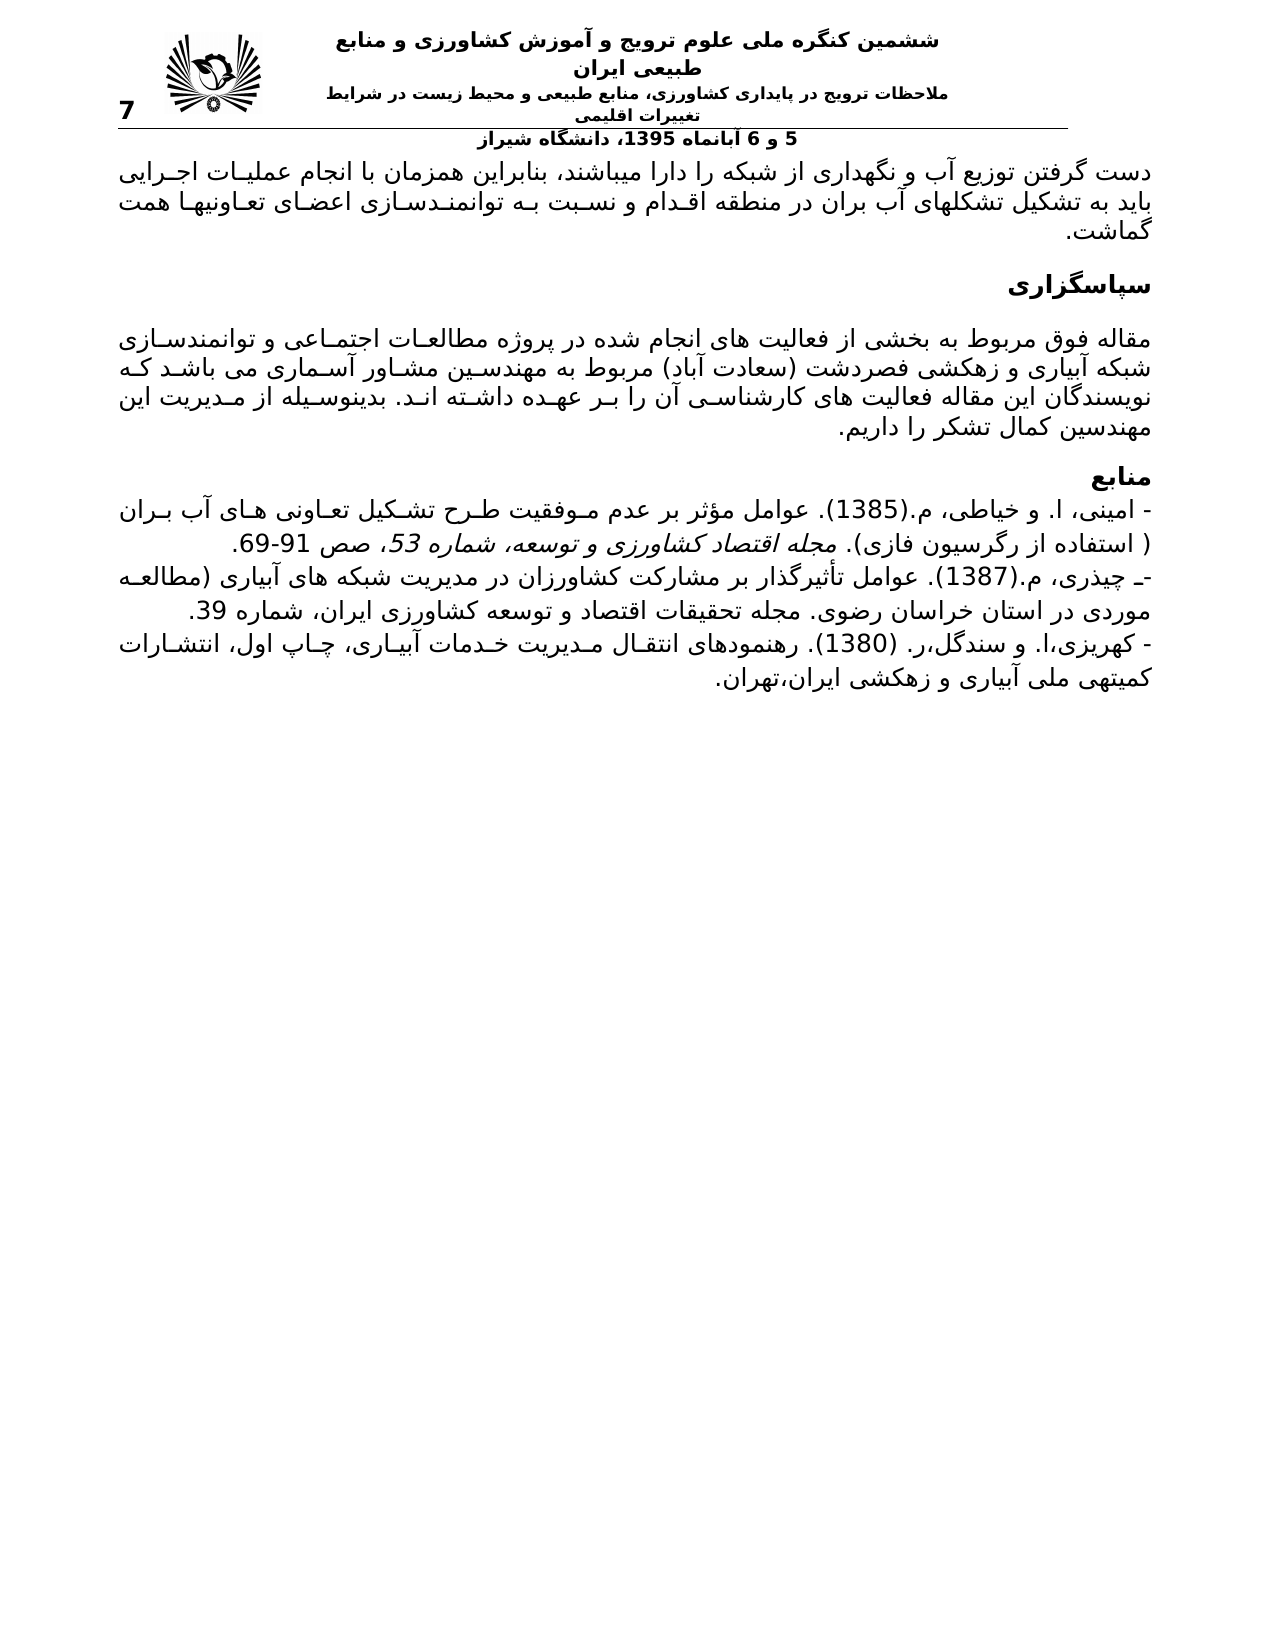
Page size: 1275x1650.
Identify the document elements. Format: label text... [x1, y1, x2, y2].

text منابع [118, 462, 1152, 491]
text مقاله فوق مربوط به بخشی از فعالیت های انجام شده در پروژه مطالعات اجتماعی و توانمندسازی شبکه آبیاری و زهکشی فصردشت (سعادت آباد) مربوط به مهندسین مشاور آسماری می باشد که نویسندگان این مقاله فعالیت های کارشناسی آن را بر عهده داشته اند. بدینوسیله از مدیریت این مهندسین کمال تشکر را داریم. [118, 324, 1152, 441]
picture [164, 32, 263, 114]
text - چیذری، م.(1387). عوامل تأثیرگذار بر مشارکت کشاورزان در مدیریت شبکه های آبیاری (مطالعه موردی در استان خراسان رضوی. مجله تحقیقات اقتصاد و توسعه کشاورزی ایران، شماره 39. [118, 562, 1152, 625]
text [118, 158, 1152, 245]
text - کهریزی،ا. و سندگل،ر. (1380). رهنمودهای انتقال مدیریت خدمات آبیاری، چاپ اول، انتشارات کمیتهی ملی آبیاری و زهکشی ایران،تهران. [118, 629, 1152, 692]
text سپاسگزاری [118, 270, 1152, 299]
text - امینی، ا. و خیاطی، م.(1385). عوامل مؤثر بر عدم موفقیت طرح تشکیل تعاونی های آب بران ( استفاده از رگرسیون فازی). مجله اقتصاد کشاورزی و توسعه، شماره 53، صص 91-69. [118, 495, 1152, 558]
